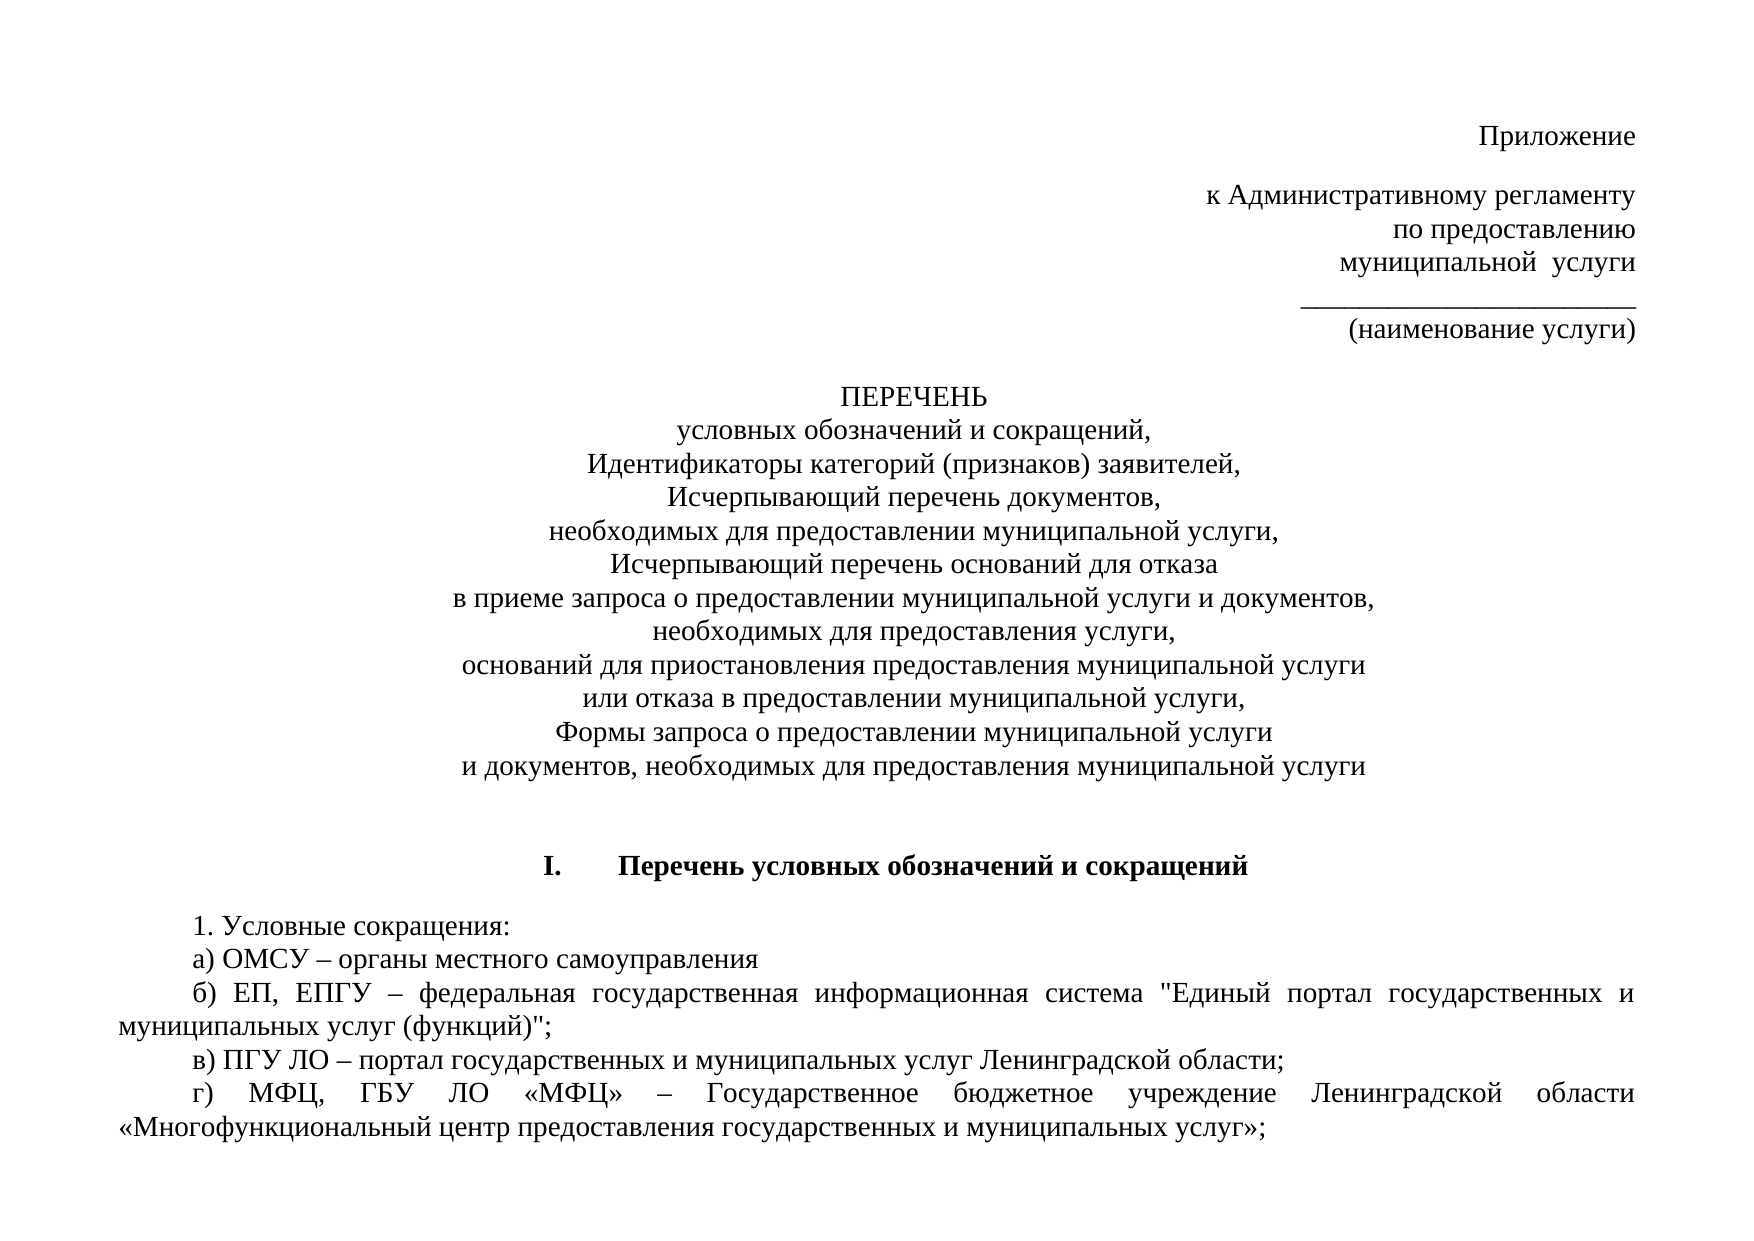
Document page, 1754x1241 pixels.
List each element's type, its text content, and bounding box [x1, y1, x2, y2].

text Исчерпывающий перечень документов, [118, 479, 1636, 513]
text _______________________ [118, 278, 1636, 312]
text Приложение [118, 118, 1636, 152]
text (наименование услуги) [118, 312, 1636, 345]
text в приеме запроса о предоставлении муниципальной услуги и документов, [118, 580, 1636, 613]
text муниципальной услуги [118, 244, 1636, 278]
text к Административному регламенту [118, 177, 1636, 211]
text оснований для приостановления предоставления муниципальной услуги [118, 647, 1636, 681]
text Исчерпывающий перечень оснований для отказа [118, 546, 1636, 580]
text а) ОМСУ – органы местного самоуправления [118, 941, 1636, 975]
text в) ПГУ ЛО – портал государственных и муниципальных услуг Ленинградской области; [118, 1042, 1636, 1075]
text по предоставлению [118, 211, 1636, 244]
text или отказа в предоставлении муниципальной услуги, [118, 681, 1636, 714]
text Формы запроса о предоставлении муниципальной услуги [118, 714, 1636, 748]
text г) МФЦ, ГБУ ЛО «МФЦ» – Государственное бюджетное учреждение Ленинградской области «Многофункциональный центр предоставления государственных и муниципальных услуг»; [118, 1075, 1636, 1142]
text 1. Условные сокращения: [118, 908, 1636, 941]
text б) ЕП, ЕПГУ – федеральная государственная информационная система "Единый портал государственных и муниципальных услуг (функций)"; [118, 975, 1636, 1042]
text необходимых для предоставлении муниципальной услуги, [118, 513, 1636, 546]
text необходимых для предоставления услуги, [118, 613, 1636, 647]
text и документов, необходимых для предоставления муниципальной услуги [118, 748, 1636, 781]
text условных обозначений и сокращений, [118, 412, 1636, 446]
text Идентификаторы категорий (признаков) заявителей, [118, 446, 1636, 479]
list Перечень условных обозначений и сокращений [156, 848, 1636, 882]
text ПЕРЕЧЕНЬ [118, 379, 1636, 412]
